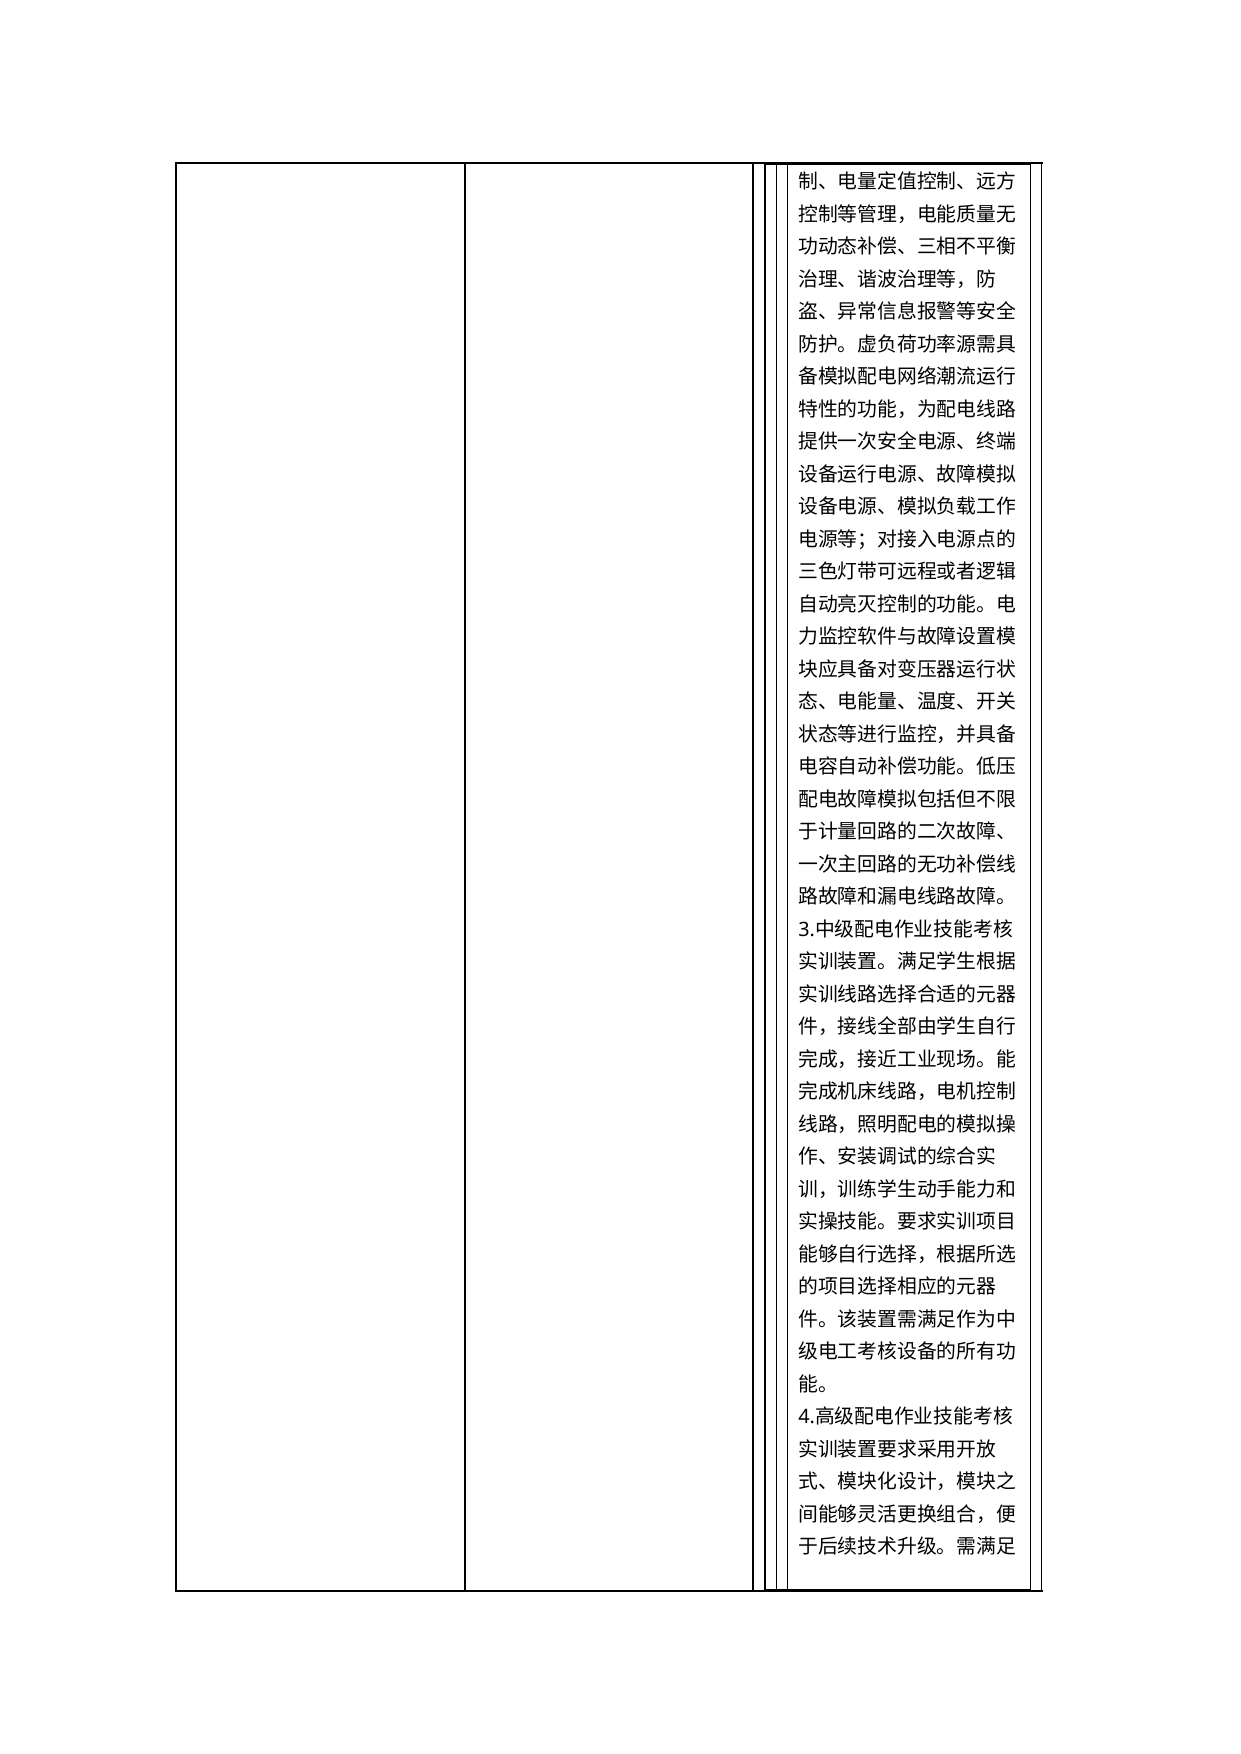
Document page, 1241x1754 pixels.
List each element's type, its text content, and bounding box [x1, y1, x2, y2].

table_cell [1031, 164, 1041, 1590]
table_cell [788, 165, 1030, 1589]
table_cell 1 [177, 164, 464, 1590]
table_cell [466, 164, 752, 1590]
table_cell [754, 164, 764, 1590]
table_cell [766, 165, 776, 1589]
table_cell [777, 165, 787, 1589]
